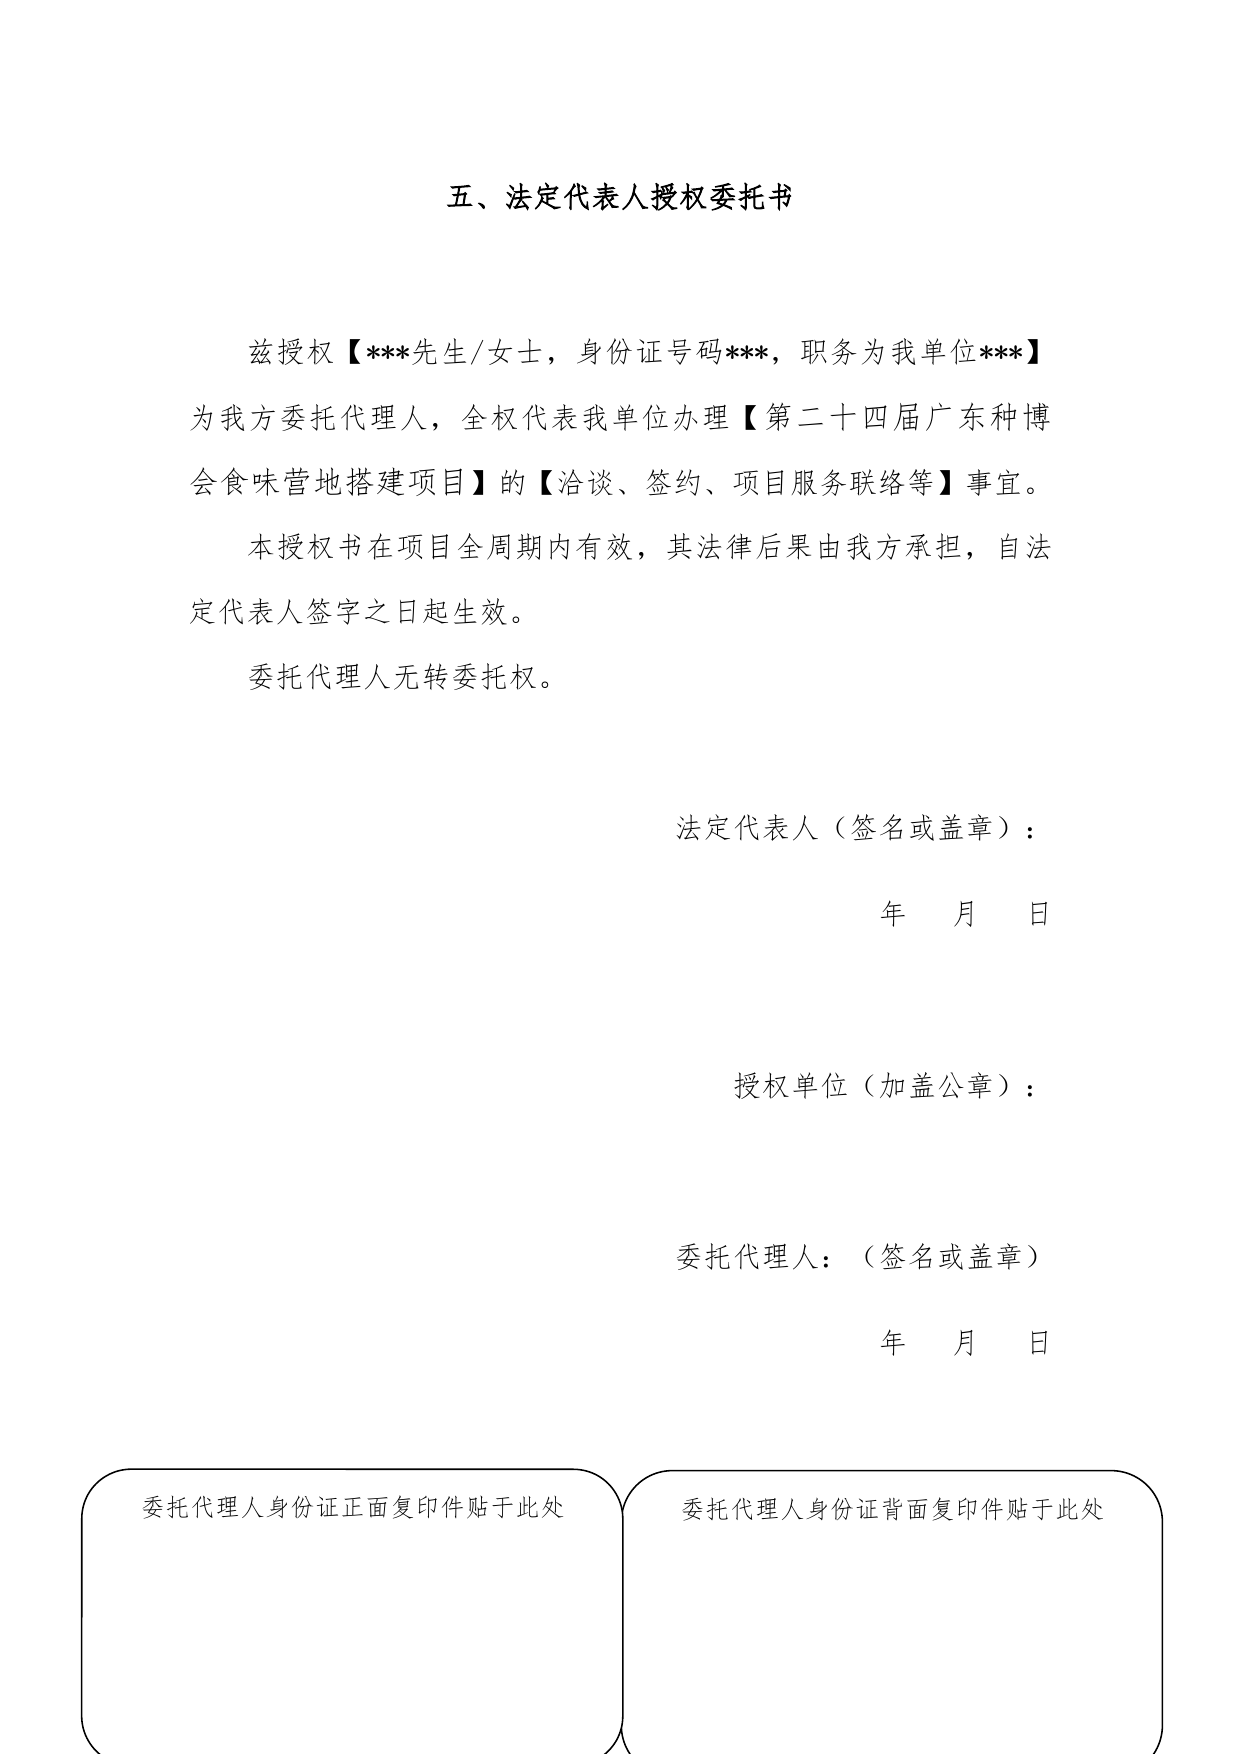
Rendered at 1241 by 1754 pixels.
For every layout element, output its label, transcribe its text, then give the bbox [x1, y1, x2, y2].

text 委托代理人无转委托权。 [187, 643, 1053, 708]
text 兹授权【***先生/女士，身份证号码***，职务为我单位***】为我方委托代理人，全权代表我单位办理【第二十四届广东种博会食味营地搭建项目】的【洽谈、签约、项目服务联络等】事宜。 [187, 318, 1053, 513]
text 委托代理人：（签名或盖章） [187, 1223, 1053, 1288]
text 授权单位（加盖公章）： [187, 1051, 1053, 1116]
text 法定代表人（签名或盖章）： [187, 793, 1053, 858]
text 本授权书在项目全周期内有效，其法律后果由我方承担，自法定代表人签字之日起生效。 [187, 513, 1053, 643]
text 年 月 日 [187, 879, 1053, 944]
text 年 月 日 [187, 1308, 1053, 1373]
text 五、法定代表人授权委托书 [187, 162, 1053, 227]
